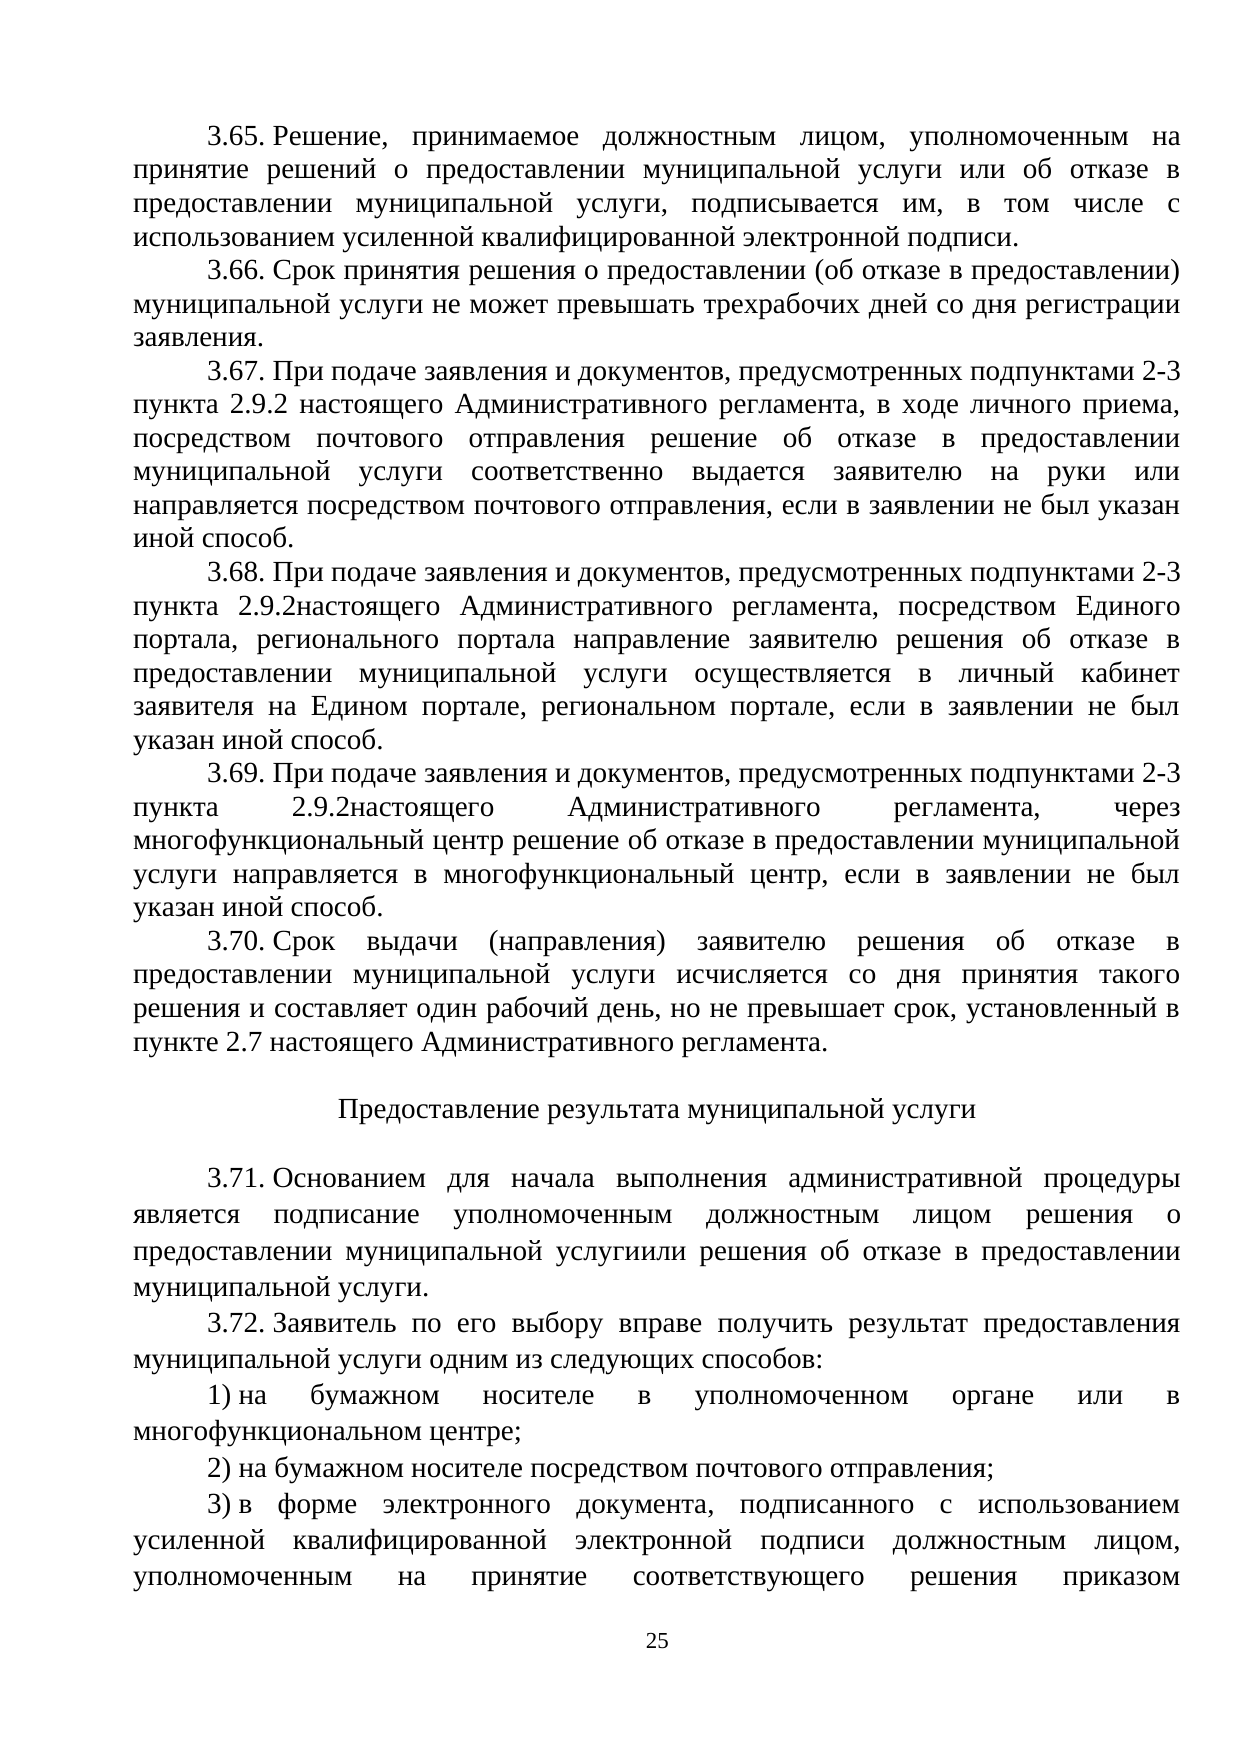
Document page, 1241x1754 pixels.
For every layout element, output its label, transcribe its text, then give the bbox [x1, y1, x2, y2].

list При подаче заявления и документов, предусмотренных подпунктами 2-3 пункта 2.9.2настоящего Административного регламента, посредством Единого портала, регионального портала направление заявителю решения об отказе в предоставлении муниципальной услуги осуществляется в личный кабинет заявителя на Едином портале, региональном портале, если в заявлении не был указан иной способ. [133, 554, 1181, 755]
list на бумажном носителе посредством почтового отправления; [133, 1450, 1181, 1483]
list на бумажном носителе в уполномоченном органе или в многофункциональном центре; [133, 1377, 1181, 1447]
list Заявитель по его выбору вправе получить результат предоставления муниципальной услуги одним из следующих способов: [133, 1305, 1181, 1375]
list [133, 1486, 1181, 1592]
text Предоставление результата муниципальной услуги [133, 1091, 1181, 1124]
list Решение, принимаемое должностным лицом, уполномоченным на принятие решений о предоставлении муниципальной услуги или об отказе в предоставлении муниципальной услуги, подписывается им, в том числе с использованием усиленной квалифицированной электронной подписи. [133, 118, 1181, 252]
list Основанием для начала выполнения административной процедуры является подписание уполномоченным должностным лицом решения о предоставлении муниципальной услугиили решения об отказе в предоставлении муниципальной услуги. [133, 1161, 1181, 1302]
list При подаче заявления и документов, предусмотренных подпунктами 2-3 пункта 2.9.2 настоящего Административного регламента, в ходе личного приема, посредством почтового отправления решение об отказе в предоставлении муниципальной услуги соответственно выдается заявителю на руки или направляется посредством почтового отправления, если в заявлении не был указан иной способ. [133, 353, 1181, 554]
list Срок выдачи (направления) заявителю решения об отказе в предоставлении муниципальной услуги исчисляется со дня принятия такого решения и составляет один рабочий день, но не превышает срок, установленный в пункте 2.7 настоящего Административного регламента. [133, 923, 1181, 1057]
list Срок принятия решения о предоставлении (об отказе в предоставлении) муниципальной услуги не может превышать трехрабочих дней со дня регистрации заявления. [133, 252, 1181, 353]
list При подаче заявления и документов, предусмотренных подпунктами 2-3 пункта 2.9.2настоящего Административного регламента, через многофункциональный центр решение об отказе в предоставлении муниципальной услуги направляется в многофункциональный центр, если в заявлении не был указан иной способ. [133, 755, 1181, 923]
